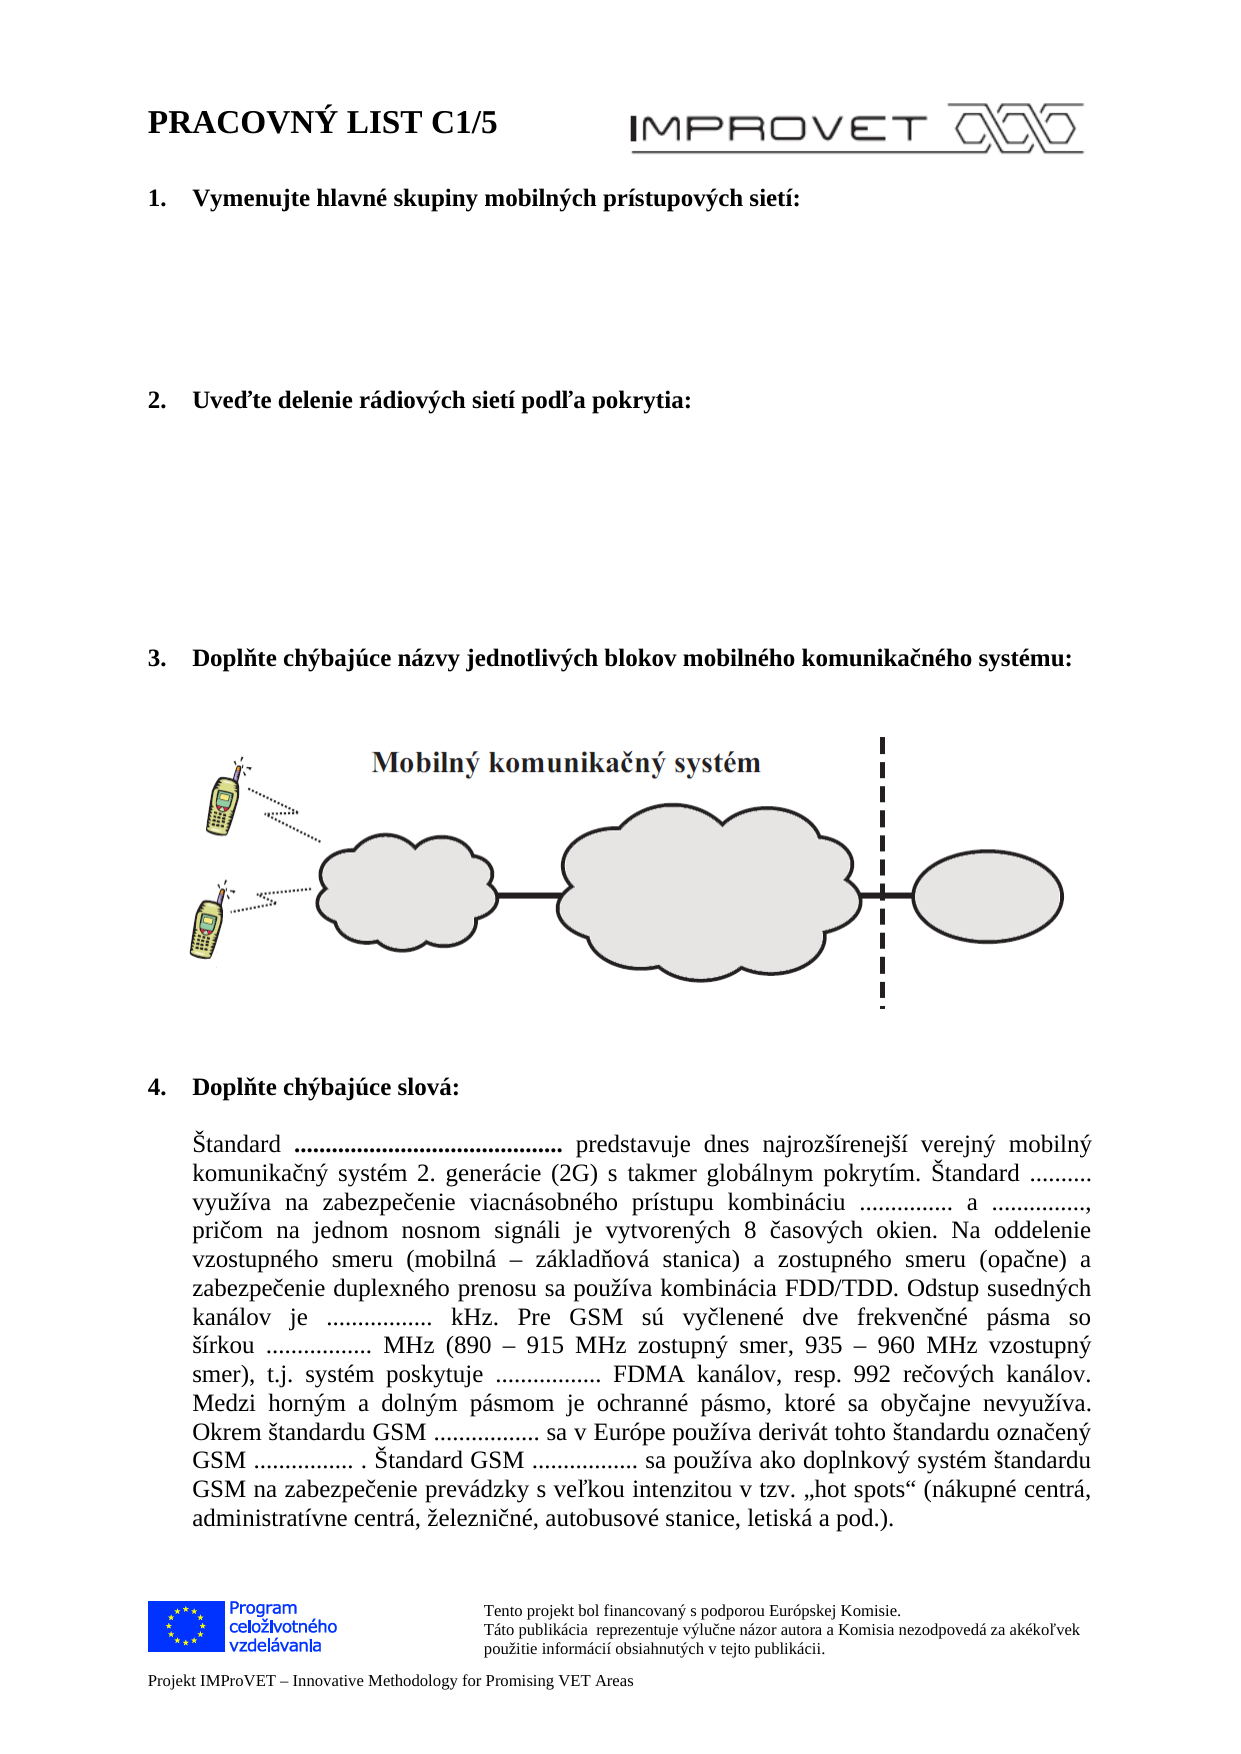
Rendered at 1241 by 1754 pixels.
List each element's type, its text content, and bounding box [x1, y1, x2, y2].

picture [147, 729, 1093, 1015]
list Vymenujte hlavné skupiny mobilných prístupových sietí: [148, 183, 1092, 212]
list Doplňte chýbajúce názvy jednotlivých blokov mobilného komunikačného systému: [148, 643, 1092, 672]
list Doplňte chýbajúce slová: [148, 1072, 1092, 1100]
text Štandard ........................................... predstavuje dnes najrozšírenejší verejný mobilný komunikačný systém 2. generácie (2G) s takmer globálnym pokrytím. Štandard .......... využíva na zabezpečenie viacnásobného prístupu kombináciu ............... a ..............., pričom na jednom nosnom signáli je vytvorených 8 časových okien. Na oddelenie vzostupného smeru (mobilná – základňová stanica) a zostupného smeru (opačne) a zabezpečenie duplexného prenosu sa používa kombinácia FDD/TDD. Odstup susedných kanálov je ................. kHz. Pre GSM sú vyčlenené dve frekvenčné pásma so šírkou ................. MHz (890 – 915 MHz zostupný smer, 935 – 960 MHz vzostupný smer), t.j. systém poskytuje ................. FDMA kanálov, resp. 992 rečových kanálov. Medzi horným a dolným pásmom je ochranné pásmo, ktoré sa obyčajne nevyužíva. Okrem štandardu GSM ................. sa v Európe používa derivát tohto štandardu označený GSM ................ . Štandard GSM ................. sa používa ako doplnkový systém štandardu GSM na zabezpečenie prevádzky s veľkou intenzitou v tzv. „hot spots“ (nákupné centrá, administratívne centrá, železničné, autobusové stanice, letiská a pod.). [192, 1129, 1092, 1532]
list Uveďte delenie rádiových sietí podľa pokrytia: [148, 385, 1092, 413]
